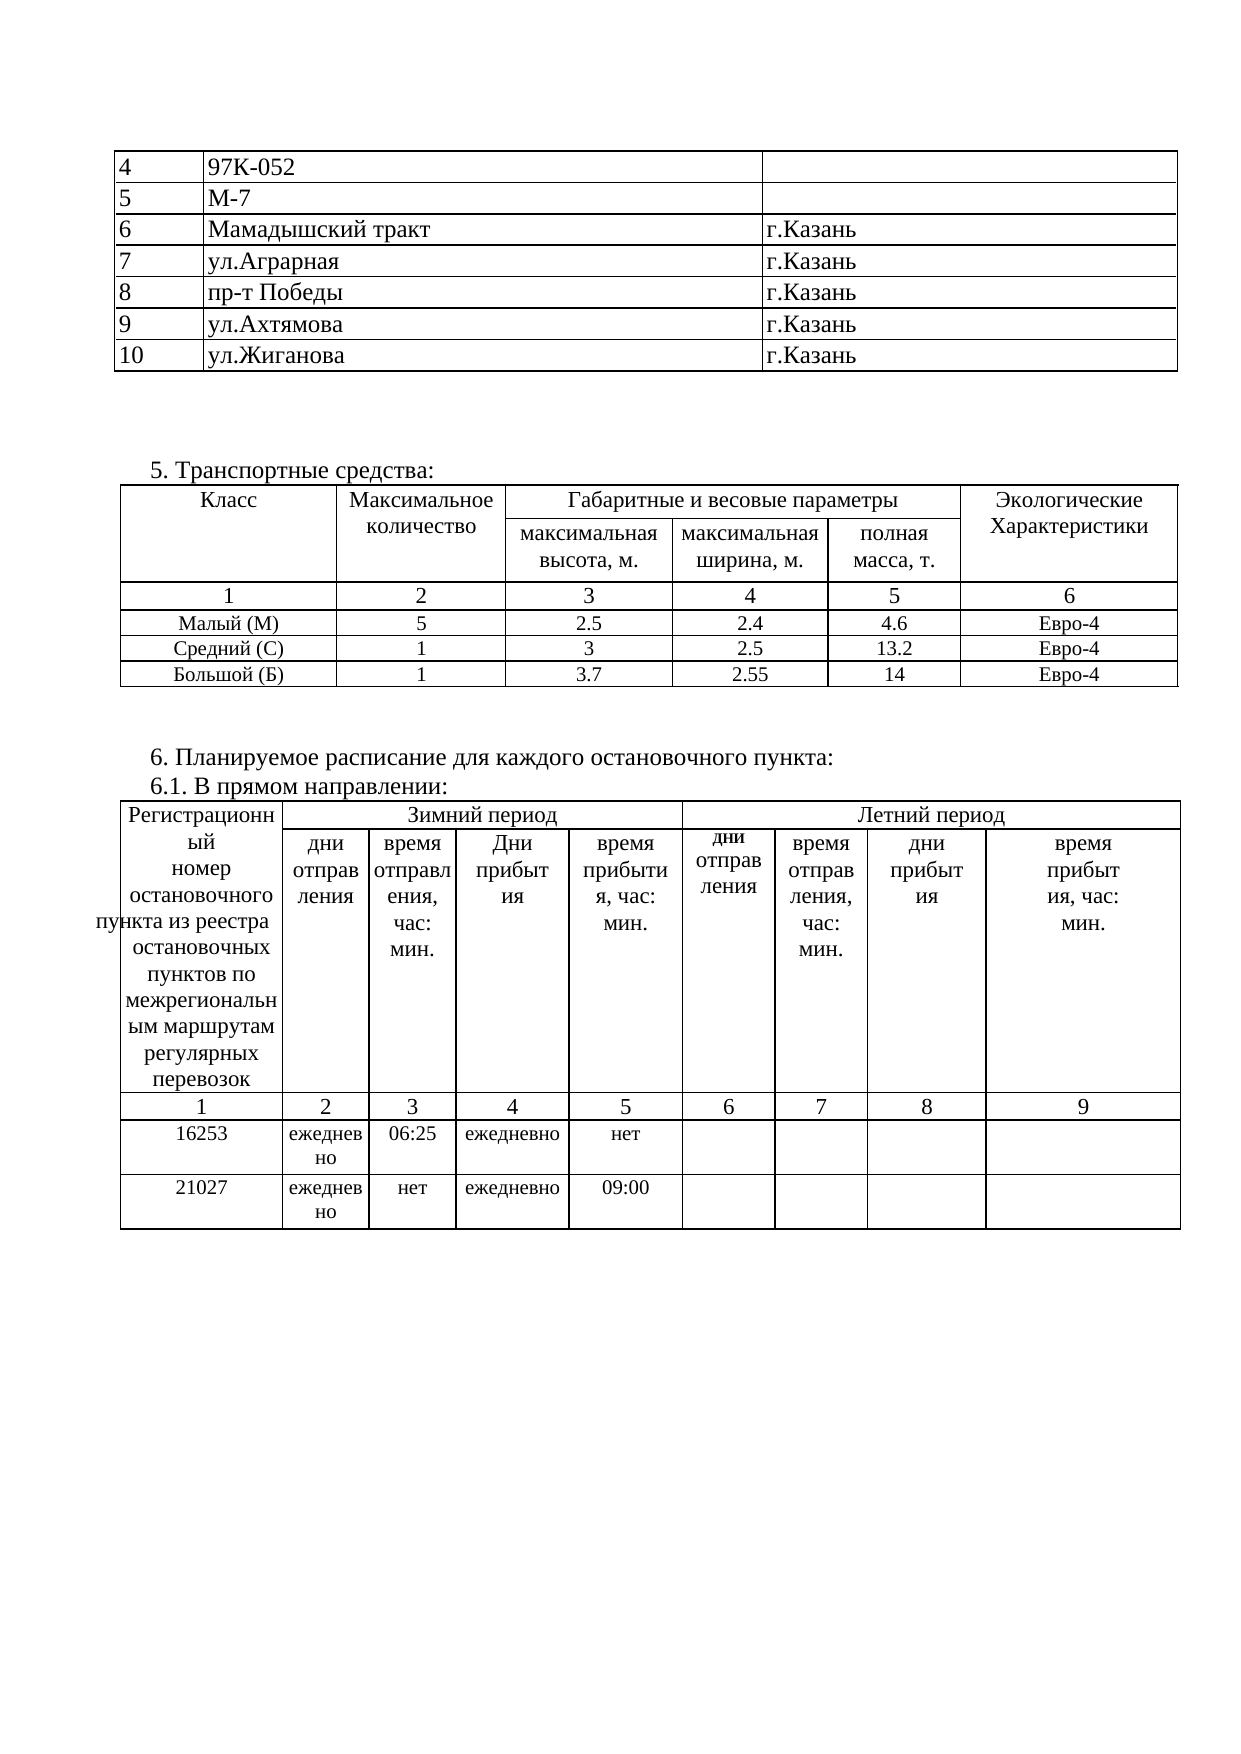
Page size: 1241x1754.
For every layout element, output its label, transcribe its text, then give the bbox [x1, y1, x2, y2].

table_cell дни отправ ления [283, 830, 368, 1091]
table_cell [763, 181, 1177, 213]
table_cell ежедневно [283, 1175, 368, 1228]
table_cell ежедневно [283, 1121, 368, 1174]
table_cell [683, 1121, 774, 1174]
table_cell 5 [337, 611, 505, 634]
table_cell 8 [115, 277, 203, 307]
text 5. Транспортные средства: [150, 456, 1090, 484]
table_cell Евро-4 [961, 662, 1177, 686]
table_cell [683, 1175, 774, 1228]
table_cell 8 [868, 1093, 985, 1119]
table_cell 5 [829, 583, 960, 609]
table_cell 09:00 [570, 1175, 682, 1228]
table_cell 4 [115, 152, 203, 181]
table_cell Евро-4 [961, 636, 1177, 660]
table_cell 10 [115, 340, 203, 370]
table_cell г.Казань [763, 213, 1177, 244]
table_cell 9 [987, 1093, 1180, 1119]
table_cell ежедневно [457, 1121, 568, 1174]
table_cell 2.5 [506, 611, 672, 634]
table_cell 1 [337, 662, 505, 686]
table_cell дни прибыт ия [868, 830, 985, 1091]
table_cell ДНИ отправ ления [683, 830, 774, 1091]
table_cell г.Казань [763, 339, 1177, 370]
table_cell 7 [776, 1093, 867, 1119]
table_cell 6 [683, 1093, 774, 1119]
table_header Максимальное количество [337, 486, 505, 581]
table_cell ежедневно [457, 1175, 568, 1228]
table_cell 06:25 [370, 1121, 455, 1174]
table_cell [987, 1121, 1180, 1174]
table_cell Мамадышский тракт [204, 215, 762, 244]
table_cell 6 [961, 583, 1177, 609]
table_cell 3 [370, 1093, 455, 1119]
table_header Класс [121, 486, 336, 581]
table_cell 2 [337, 583, 505, 609]
table_cell Евро-4 [961, 611, 1177, 634]
table_cell 7 [115, 245, 203, 276]
table_cell [868, 1121, 985, 1174]
table_cell 1 [121, 583, 336, 609]
table_cell максимальная высота, м. [506, 519, 672, 581]
table_cell 1 [337, 636, 505, 660]
table_header Летний период [683, 802, 1180, 828]
table_cell максимальная ширина, м. [673, 519, 827, 581]
table_cell 5 [115, 183, 203, 213]
table_cell 9 [115, 308, 203, 339]
table_cell 97К-052 [204, 152, 762, 181]
table_cell 13.2 [829, 636, 960, 660]
table_cell 2.5 [673, 636, 827, 660]
table_cell время отправ ления, час: мин. [776, 830, 867, 1091]
table_cell [776, 1175, 867, 1228]
table_cell нет [570, 1121, 682, 1174]
table_cell 4.6 [829, 611, 960, 634]
table_cell 3.7 [506, 662, 672, 686]
table_cell полная масса, т. [829, 519, 960, 581]
table_cell 3 [506, 636, 672, 660]
table_cell ул.Жиганова [204, 340, 762, 370]
table_cell 6 [115, 214, 203, 244]
text 6.1. В прямом направлении: [150, 771, 1090, 800]
table_cell 16253 [121, 1121, 282, 1174]
table_cell время прибыти я, час: мин. [570, 830, 682, 1091]
table_header Регистрационный номер остановочного пункта из реестра остановочных пунктов по межрегиональным маршрутам регулярных перевозок [121, 802, 282, 1091]
table_header Экологические Характеристики [961, 486, 1177, 581]
table_cell ул.Ахтямова [204, 309, 762, 339]
table_cell пр-т Победы [204, 277, 762, 307]
table_cell 4 [673, 583, 827, 609]
table_cell Большой (Б) [121, 662, 336, 686]
table_cell время прибыт ия, час: мин. [987, 830, 1180, 1091]
table_cell 2.4 [673, 611, 827, 634]
table_cell Малый (М) [121, 611, 336, 634]
table_cell 2 [283, 1093, 368, 1119]
table_cell Средний (С) [121, 636, 336, 660]
text 6. Планируемое расписание для каждого остановочного пункта: [150, 742, 1090, 771]
table_cell 4 [457, 1093, 568, 1119]
table_cell 3 [506, 583, 672, 609]
table_cell г.Казань [763, 276, 1177, 307]
table_cell 14 [829, 662, 960, 686]
table_header Габаритные и весовые параметры [506, 486, 960, 518]
table_cell 21027 [121, 1175, 282, 1228]
table_cell [763, 152, 1177, 181]
table_cell 5 [570, 1093, 682, 1119]
table_cell г.Казань [763, 307, 1177, 339]
table_cell ул.Аграрная [204, 246, 762, 276]
table_cell [987, 1175, 1180, 1228]
table_cell М-7 [204, 183, 762, 213]
table_cell [868, 1175, 985, 1228]
table_header Зимний период [283, 802, 682, 828]
table_cell время отправл ения, час: мин. [370, 830, 455, 1091]
table_cell 1 [121, 1093, 282, 1119]
table_cell Дни прибыт ия [457, 830, 568, 1091]
table_cell [776, 1121, 867, 1174]
table_cell 2.55 [673, 662, 827, 686]
table_cell нет [370, 1175, 455, 1228]
table_cell г.Казань [763, 244, 1177, 276]
